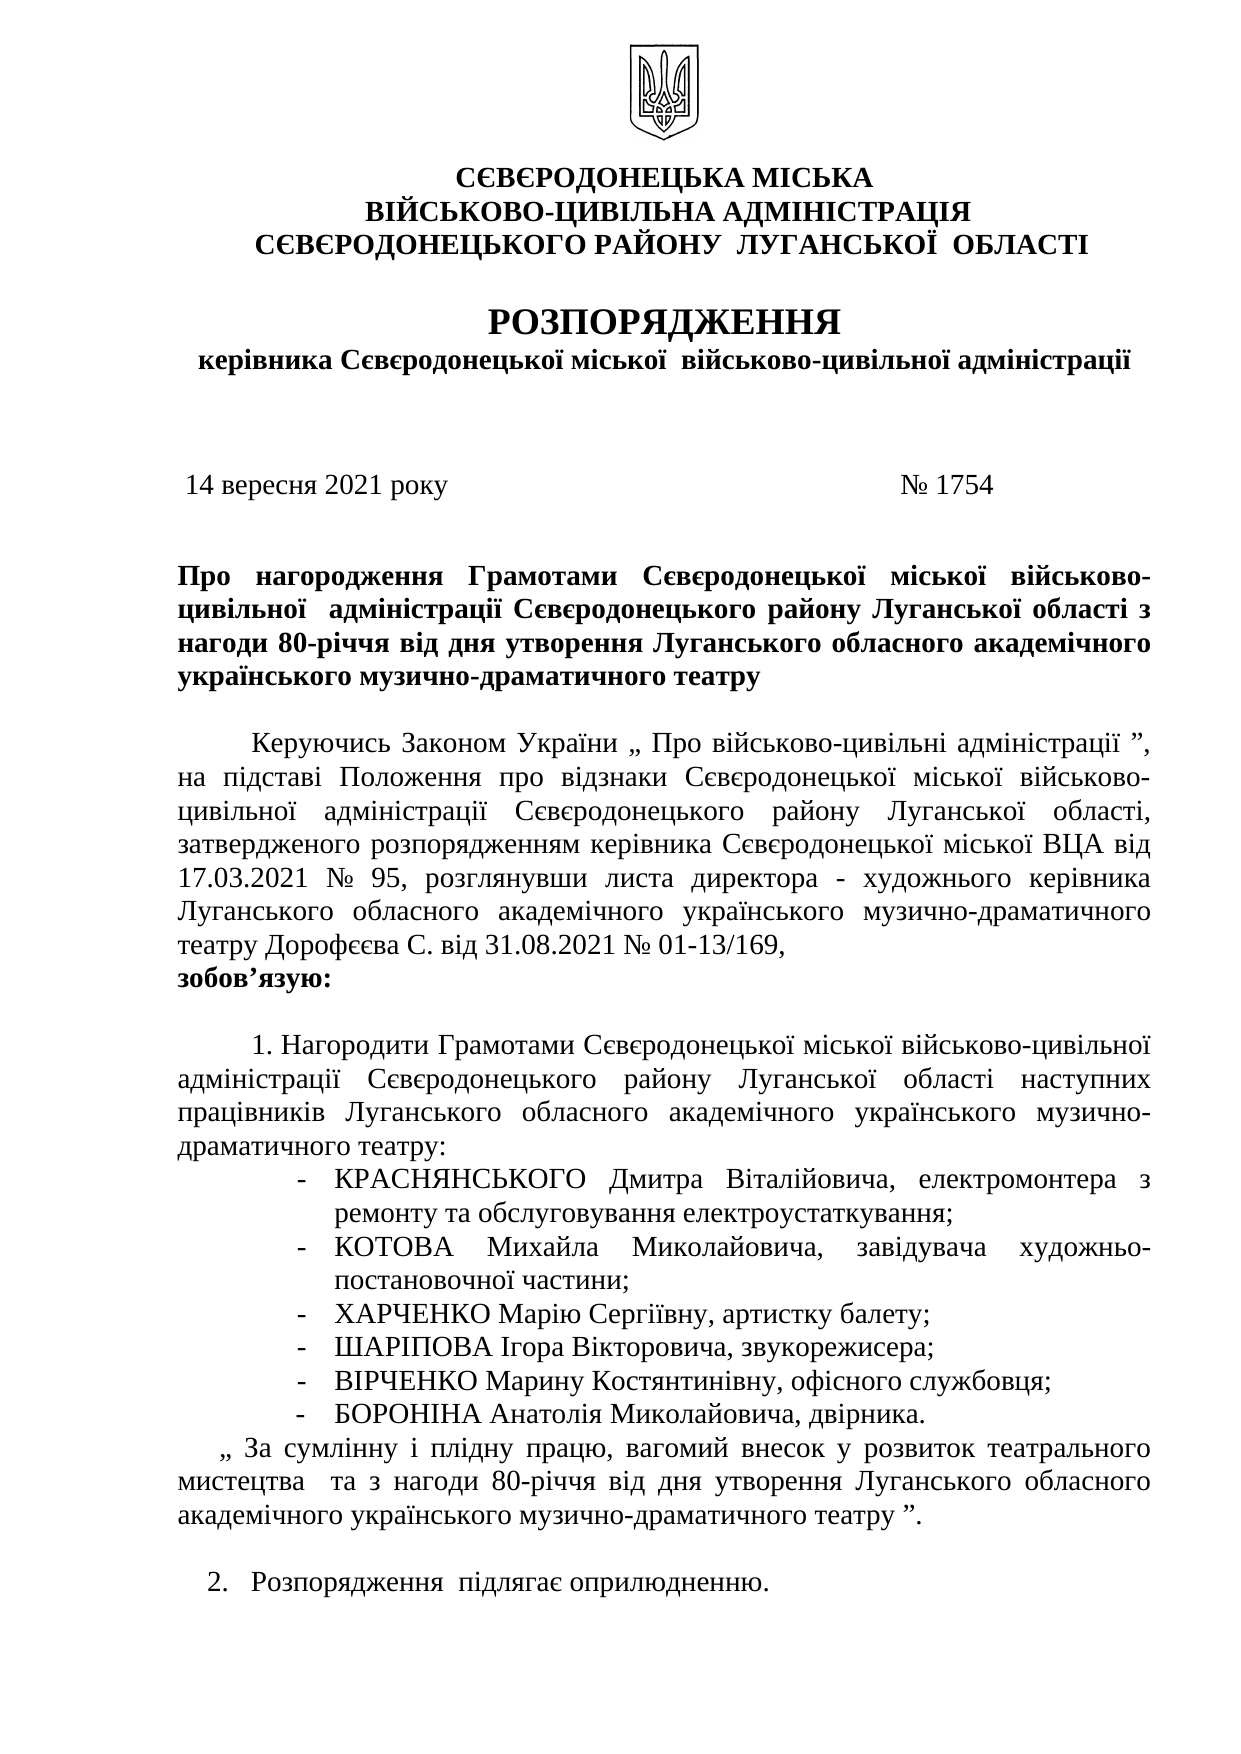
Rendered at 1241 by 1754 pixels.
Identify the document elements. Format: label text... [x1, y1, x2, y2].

text керівника Сєвєродонецької міської військово-цивільної адміністрації [177, 342, 1152, 376]
list Нагородити Грамотами Сєвєродонецької міської військово-цивільної адміністрації Сєвєродонецького району Луганської області наступних працівників Луганського обласного академічного українського музично-драматичного театру: [177, 1027, 1152, 1162]
list ШАРІПОВА Ігора Вікторовича, звукорежисера; [297, 1329, 1152, 1363]
text СЄВЄРОДОНЕЦЬКА МІСЬКА [177, 160, 1152, 194]
text 2. Розпорядження підлягає оприлюдненню. [177, 1564, 1152, 1598]
text Керуючись Законом України „ Про військово-цивільні адміністрації ”, на підставі Положення про відзнаки Сєвєродонецької міської військово-цивільної адміністрації Сєвєродонецького району Луганської області, затвердженого розпорядженням керівника Сєвєродонецької міської ВЦА від 17.03.2021 № 95, розглянувши листа директора - художнього керівника Луганського обласного академічного українського музично-драматичного театру Дорофєєва С. від 31.08.2021 № 01-13/169, [177, 726, 1152, 960]
list КРАСНЯНСЬКОГО Дмитра Віталійовича, електромонтера з ремонту та обслуговування електроустаткування; [297, 1162, 1152, 1229]
list БОРОНІНА Анатолія Миколайовича, двірника. [295, 1396, 1152, 1430]
text Про нагородження Грамотами Сєвєродонецької міської військово- цивільної адміністрації Сєвєродонецького району Луганської області з нагоди 80-річчя від дня утворення Луганського обласного академічного українського музично-драматичного театру [177, 558, 1152, 692]
list ХАРЧЕНКО Марію Сергіївну, артистку балету; [297, 1296, 1152, 1329]
text зобов’язую: [177, 960, 1152, 994]
text СЄВЄРОДОНЕЦЬКОГО РАЙОНУ ЛУГАНСЬКОЇ ОБЛАСТІ [177, 227, 1152, 261]
list КОТОВА Михайла Миколайовича, завідувача художньо-постановочної частини; [297, 1229, 1152, 1296]
title РОЗПОРЯДЖЕННЯ [177, 299, 1152, 342]
text ВІЙСЬКОВО-ЦИВІЛЬНА АДМІНІСТРАЦІЯ [177, 194, 1152, 227]
text 14 вересня 2021 року № 1754 [177, 467, 1152, 500]
list „ За сумлінну і плідну працю, вагомий внесок у розвиток театрального мистецтва та з нагоди 80-річчя від дня утворення Луганського обласного академічного українського музично-драматичного театру ”. [177, 1430, 1152, 1531]
list ВІРЧЕНКО Марину Костянтинівну, офісного службовця; [297, 1363, 1152, 1396]
